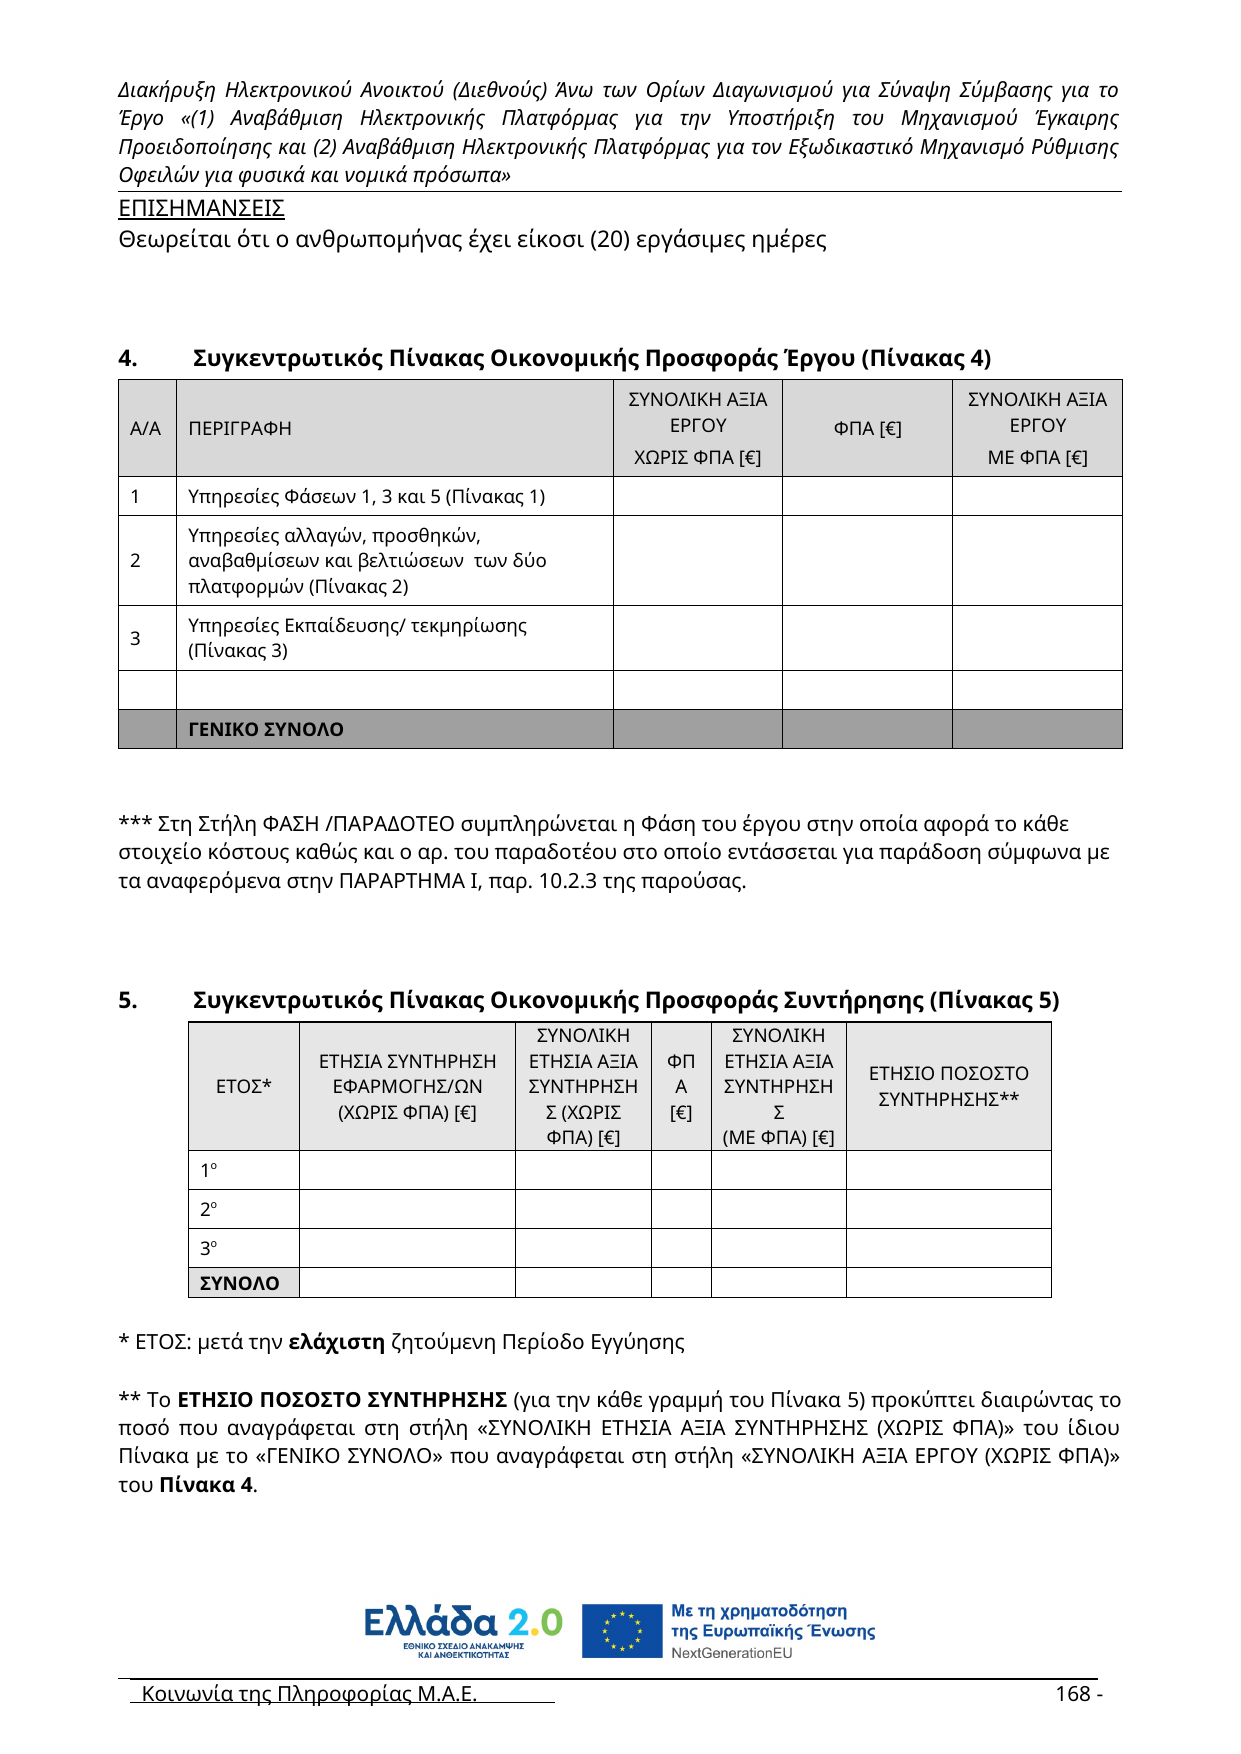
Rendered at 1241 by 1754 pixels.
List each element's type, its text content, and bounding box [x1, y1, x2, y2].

table_header ΣΥΝΟΛΙΚΗ ΕΤΗΣΙΑ ΑΞΙΑ ΣΥΝΤΗΡΗΣΗΣ (ΧΩΡΙΣ ΦΠΑ) [€] [516, 1023, 651, 1150]
table_cell [847, 1268, 1051, 1297]
table_cell [614, 516, 782, 605]
subtitle Συγκεντρωτικός Πίνακας Οικονομικής Προσφοράς Έργου (Πίνακας 4) [118, 342, 1122, 373]
table_header ΣΥΝΟΛΙΚΗ ΑΞΙΑ ΕΡΓΟΥ ΧΩΡΙΣ ΦΠΑ [€] [614, 380, 782, 476]
table_cell [652, 1151, 711, 1189]
subtitle Συγκεντρωτικός Πίνακας Οικονομικής Προσφοράς Συντήρησης (Πίνακας 5) [118, 984, 1122, 1015]
table_cell Υπηρεσίες αλλαγών, προσθηκών, αναβαθμίσεων και βελτιώσεων των δύο πλατφορμών (Πίνακας 2) [177, 516, 613, 605]
table_cell [300, 1268, 515, 1297]
table_cell [119, 710, 176, 748]
table_cell [300, 1151, 515, 1189]
table_cell [614, 477, 782, 515]
table_cell 3ο [189, 1229, 299, 1267]
table_cell [712, 1151, 846, 1189]
table_cell [783, 606, 952, 669]
table_cell Υπηρεσίες Εκπαίδευσης/ τεκμηρίωσης (Πίνακας 3) [177, 606, 613, 669]
table_cell [516, 1229, 651, 1267]
table_header ΦΠΑ [€] [783, 380, 952, 476]
text ΕΠΙΣΗΜΑΝΣΕΙΣ [118, 192, 1122, 223]
table_header Α/Α [119, 380, 176, 476]
table_cell 2 [119, 516, 176, 605]
table_cell 1 [119, 477, 176, 515]
table_header ΕΤΗΣΙΟ ΠΟΣΟΣΤΟ ΣΥΝΤΗΡΗΣΗΣ** [847, 1023, 1051, 1150]
table_cell [652, 1268, 711, 1297]
table_cell ΣΥΝΟΛΟ [189, 1268, 299, 1297]
table_header ΣΥΝΟΛΙΚΗ ΑΞΙΑ ΕΡΓΟΥ ΜΕ ΦΠΑ [€] [953, 380, 1122, 476]
table_cell [712, 1268, 846, 1297]
table_header ΕΤΟΣ* [189, 1023, 299, 1150]
table_cell [847, 1151, 1051, 1189]
table_cell [516, 1151, 651, 1189]
picture [346, 1584, 895, 1678]
table_cell [652, 1229, 711, 1267]
table_cell [119, 671, 176, 708]
table_cell [516, 1190, 651, 1228]
table_cell [712, 1190, 846, 1228]
table_cell [847, 1229, 1051, 1267]
text *** Στη Στήλη ΦΑΣΗ /ΠΑΡΑΔΟΤΕΟ συμπληρώνεται η Φάση του έργου στην οποία αφορά το κάθε στοιχείο κόστους καθώς και ο αρ. του παραδοτέου στο οποίο εντάσσεται για παράδοση σύμφωνα με τα αναφερόμενα στην ΠΑΡΑΡΤΗΜΑ Ι, παρ. 10.2.3 της παρούσας. [118, 809, 1122, 894]
table_cell [847, 1190, 1051, 1228]
table_cell [783, 710, 952, 748]
table_cell [177, 671, 613, 708]
table_cell [953, 671, 1122, 708]
text Θεωρείται ότι ο ανθρωπομήνας έχει είκοσι (20) εργάσιμες ημέρες [118, 223, 1122, 254]
table_header ΠΕΡΙΓΡΑΦΗ [177, 380, 613, 476]
table_header ΕΤΗΣΙΑ ΣΥΝΤΗΡΗΣΗ ΕΦΑΡΜΟΓΗΣ/ΩΝ (ΧΩΡΙΣ ΦΠΑ) [€] [300, 1023, 515, 1150]
table_cell [712, 1229, 846, 1267]
table_cell [300, 1190, 515, 1228]
table_header ΣΥΝΟΛΙΚΗ ΕΤΗΣΙΑ ΑΞΙΑ ΣΥΝΤΗΡΗΣΗΣ (ΜΕ ΦΠΑ) [€] [712, 1023, 846, 1150]
table_cell [516, 1268, 651, 1297]
table_cell [300, 1229, 515, 1267]
table_cell [652, 1190, 711, 1228]
table_cell [953, 710, 1122, 748]
table_cell [614, 671, 782, 708]
table_cell [614, 710, 782, 748]
table_cell 3 [119, 606, 176, 669]
table_cell [783, 477, 952, 515]
table_header ΦΠΑ [€] [652, 1023, 711, 1150]
table_cell ΓΕΝΙΚΟ ΣΥΝΟΛΟ [177, 710, 613, 748]
table_cell [614, 606, 782, 669]
table_cell [953, 516, 1122, 605]
table_cell Υπηρεσίες Φάσεων 1, 3 και 5 (Πίνακας 1) [177, 477, 613, 515]
text ** Το ΕΤΗΣΙΟ ΠΟΣΟΣΤΟ ΣΥΝΤΗΡΗΣΗΣ (για την κάθε γραμμή του Πίνακα 5) προκύπτει διαιρώντας το ποσό που αναγράφεται στη στήλη «ΣΥΝΟΛΙΚΗ ΕΤΗΣΙΑ ΑΞΙΑ ΣΥΝΤΗΡΗΣΗΣ (ΧΩΡΙΣ ΦΠΑ)» του ίδιου Πίνακα με το «ΓΕΝΙΚΟ ΣΥΝΟΛΟ» που αναγράφεται στη στήλη «ΣΥΝΟΛΙΚΗ ΑΞΙΑ ΕΡΓΟΥ (ΧΩΡΙΣ ΦΠΑ)» του Πίνακα 4. [118, 1385, 1122, 1498]
table_cell [783, 516, 952, 605]
table_cell [953, 477, 1122, 515]
table_cell 2ο [189, 1190, 299, 1228]
table_cell [953, 606, 1122, 669]
table_cell [783, 671, 952, 708]
text * ΕΤΟΣ: μετά την ελάχιστη ζητούμενη Περίοδο Εγγύησης [118, 1327, 1122, 1356]
table_cell 1ο [189, 1151, 299, 1189]
